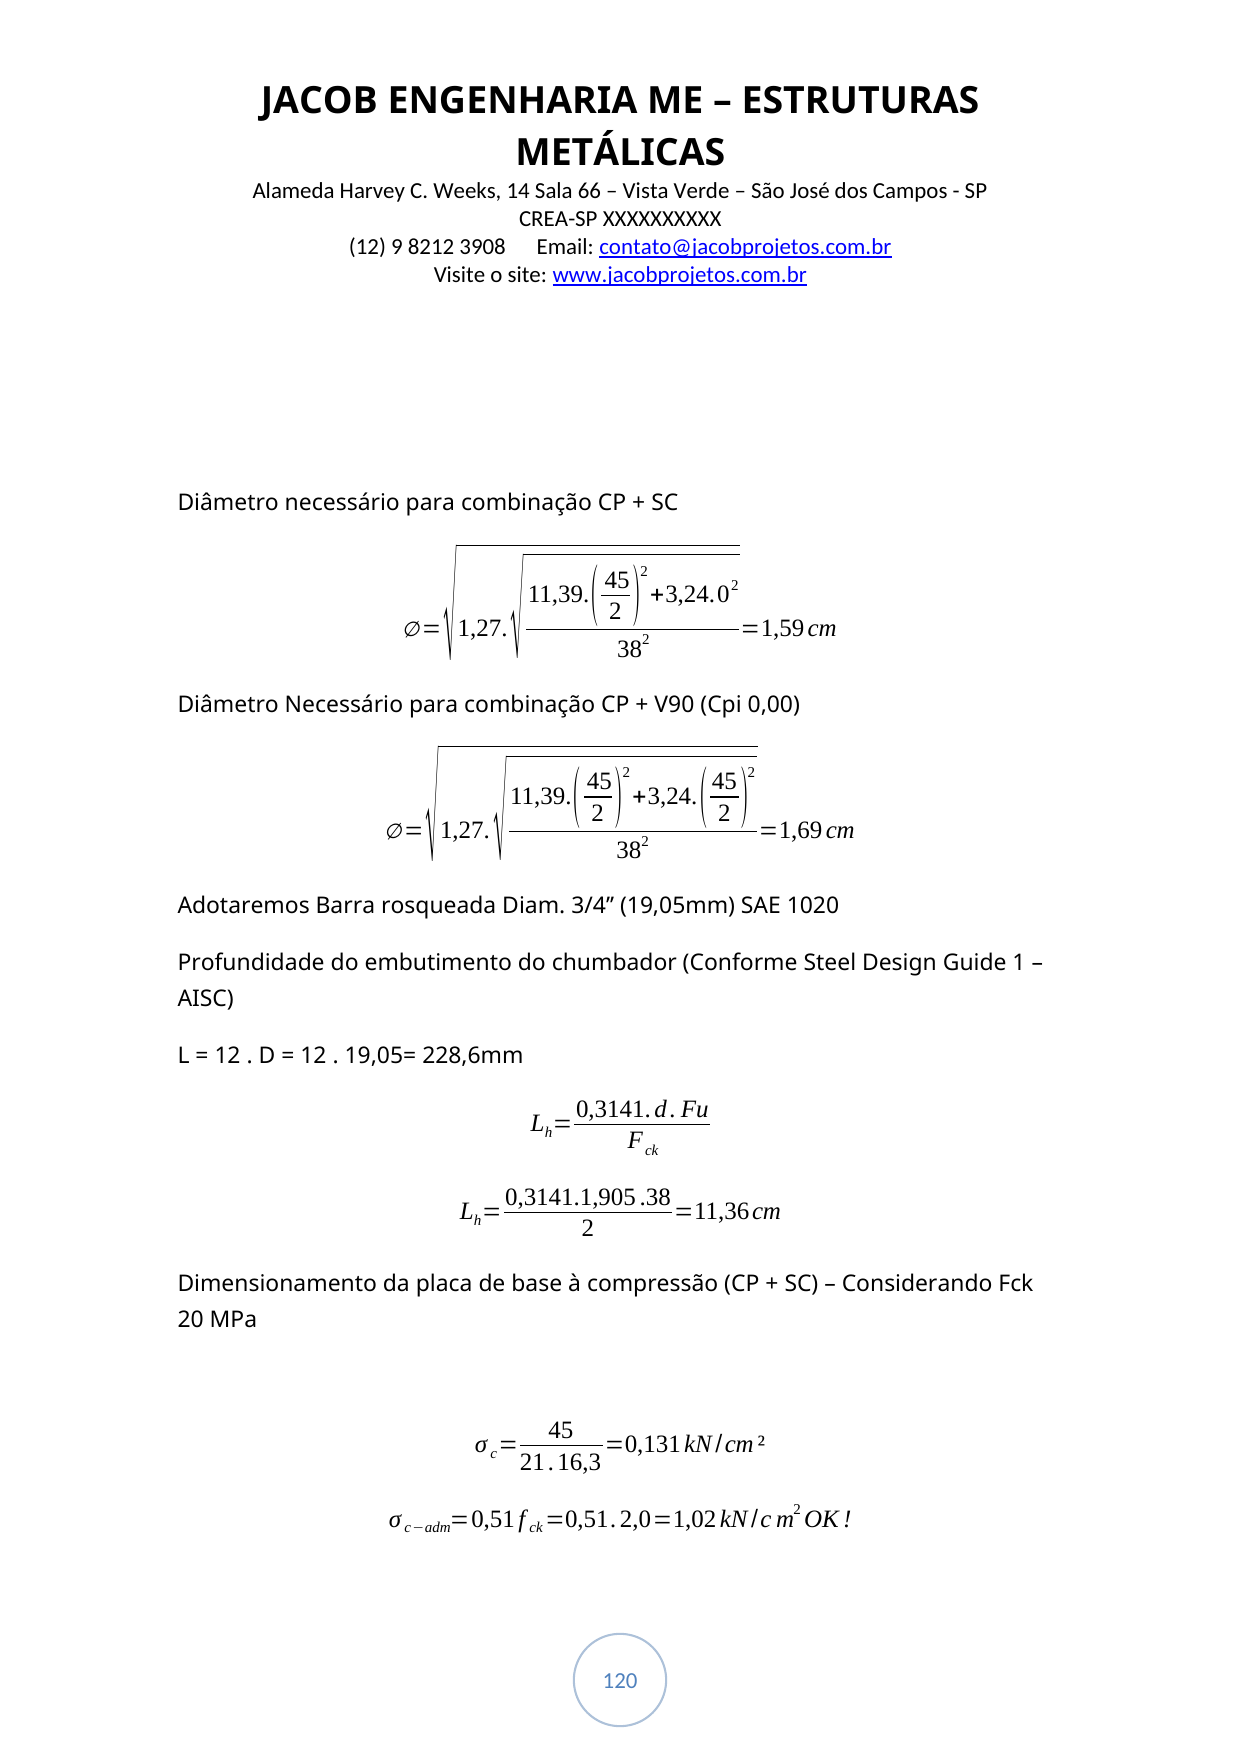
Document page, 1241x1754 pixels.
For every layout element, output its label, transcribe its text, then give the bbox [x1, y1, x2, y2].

text Dimensionamento da placa de base à compressão (CP + SC) – Considerando Fck 20 MPa [177, 1267, 1063, 1334]
text L = 12 . D = 12 . 19,05= 228,6mm [177, 1039, 1063, 1070]
text Adotaremos Barra rosqueada Diam. 3/4’’ (19,05mm) SAE 1020 [177, 889, 1063, 921]
text Diâmetro necessário para combinação CP + SC [177, 486, 1063, 518]
text Diâmetro Necessário para combinação CP + V90 (Cpi 0,00) [177, 688, 1063, 719]
text Profundidade do embutimento do chumbador (Conforme Steel Design Guide 1 – AISC) [177, 946, 1063, 1013]
